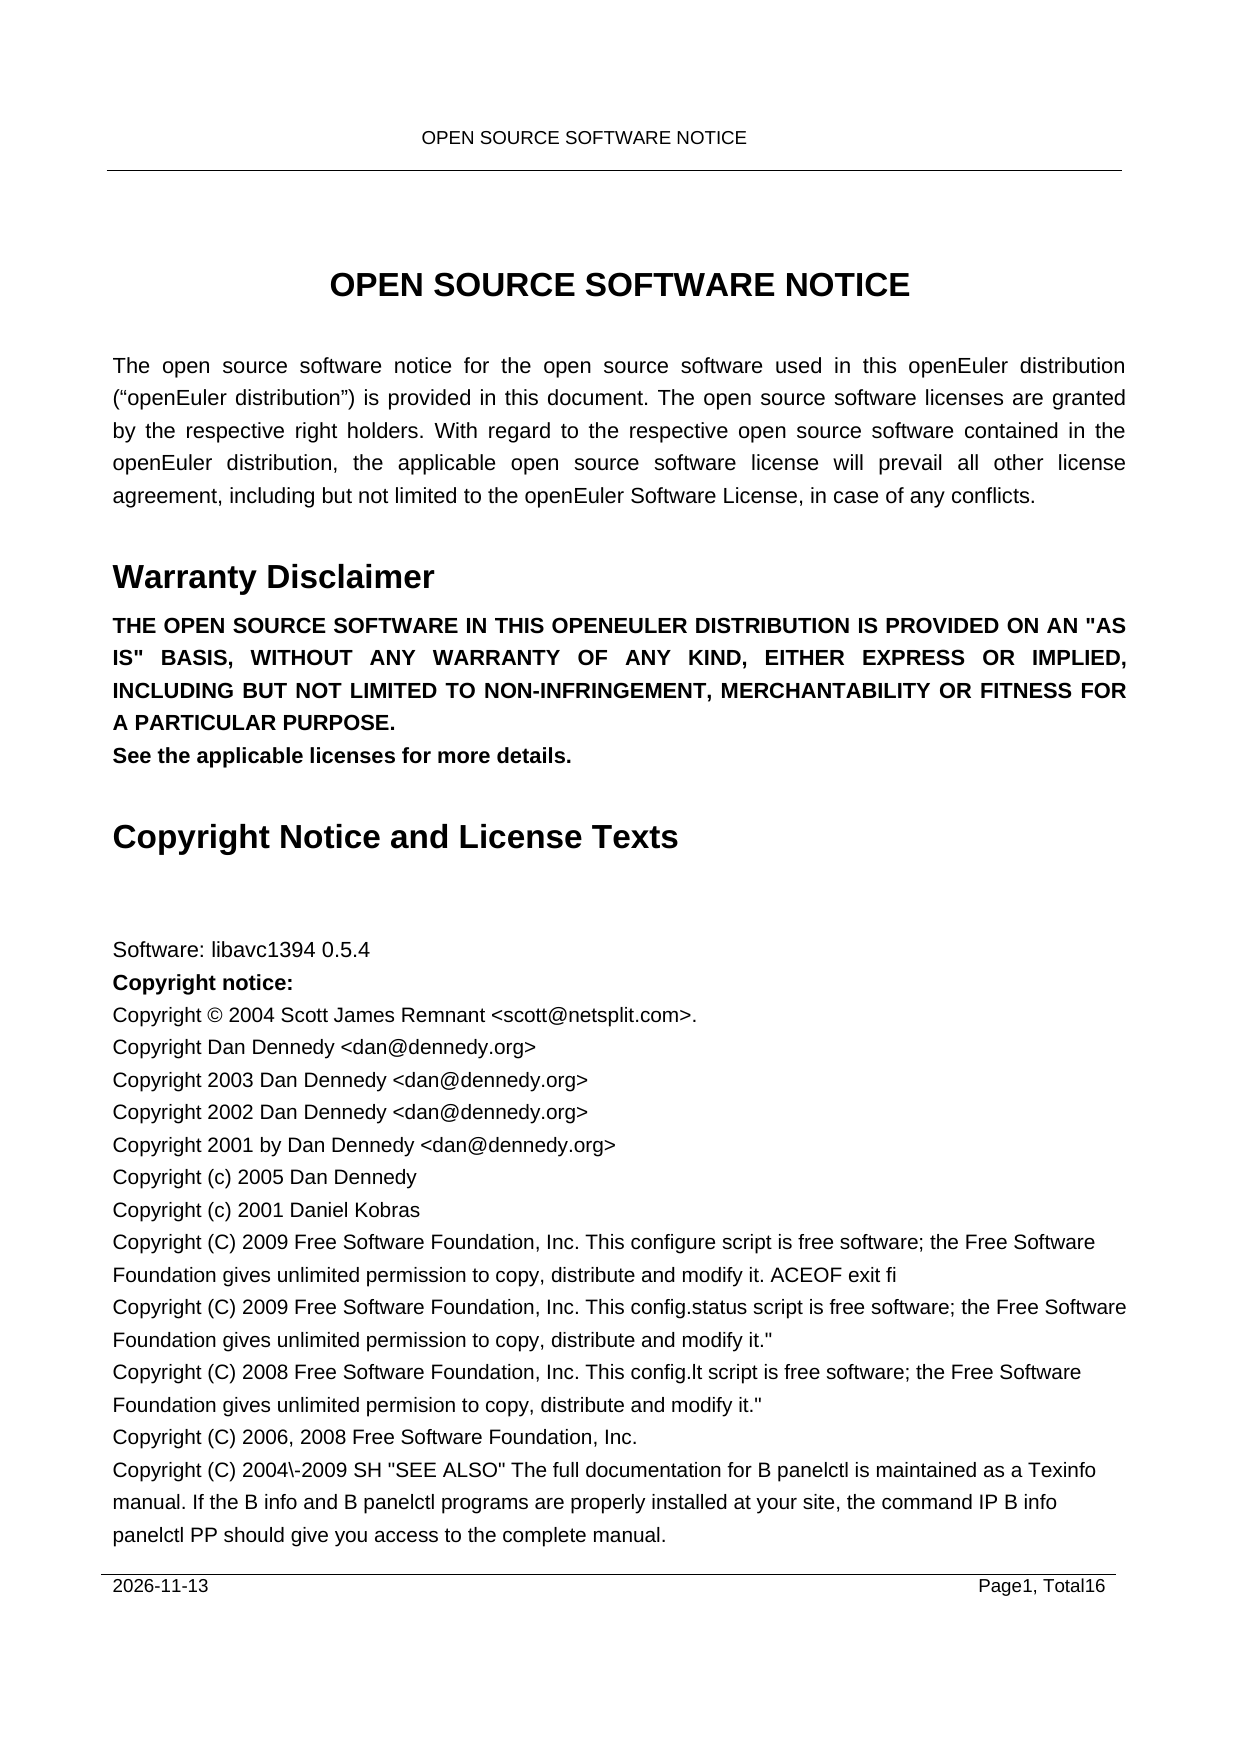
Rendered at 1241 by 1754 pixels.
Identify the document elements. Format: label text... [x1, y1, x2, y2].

text Copyright (C) 2009 Free Software Foundation, Inc. This configure script is free software; the Free Software Foundation gives unlimited permission to copy, distribute and modify it. ACEOF exit fi [112, 1226, 1128, 1291]
text Copyright 2001 by Dan Dennedy <dan@dennedy.org> [112, 1128, 1128, 1161]
text Copyright © 2004 Scott James Remnant <scott@netsplit.com>. [112, 998, 1128, 1031]
text Copyright (C) 2008 Free Software Foundation, Inc. This config.lt script is free software; the Free Software Foundation gives unlimited permision to copy, distribute and modify it." [112, 1356, 1128, 1421]
text THE OPEN SOURCE SOFTWARE IN THIS OPENEULER DISTRIBUTION IS PROVIDED ON AN "AS IS" BASIS, WITHOUT ANY WARRANTY OF ANY KIND, EITHER EXPRESS OR IMPLIED, INCLUDING BUT NOT LIMITED TO NON-INFRINGEMENT, MERCHANTABILITY OR FITNESS FOR A PARTICULAR PURPOSE. See the applicable licenses for more details. [112, 609, 1128, 771]
text OPEN SOURCE SOFTWARE NOTICE [112, 251, 1128, 316]
text Copyright (C) 2006, 2008 Free Software Foundation, Inc. [112, 1421, 1128, 1453]
text Copyright (c) 2001 Daniel Kobras [112, 1193, 1128, 1226]
text Copyright notice: [112, 966, 1128, 998]
text Copyright Dan Dennedy <dan@dennedy.org> [112, 1031, 1128, 1063]
text Copyright 2003 Dan Dennedy <dan@dennedy.org> [112, 1063, 1128, 1096]
text Copyright (C) 2004\-2009 SH "SEE ALSO" The full documentation for B panelctl is maintained as a Texinfo manual. If the B info and B panelctl programs are properly installed at your site, the command IP B info panelctl PP should give you access to the complete manual. [112, 1453, 1128, 1551]
text Copyright Notice and License Texts [112, 804, 1128, 869]
text Copyright 2002 Dan Dennedy <dan@dennedy.org> [112, 1096, 1128, 1128]
text Copyright (c) 2005 Dan Dennedy [112, 1161, 1128, 1193]
text Copyright (C) 2009 Free Software Foundation, Inc. This config.status script is free software; the Free Software Foundation gives unlimited permission to copy, distribute and modify it." [112, 1291, 1128, 1356]
text Software: libavc1394 0.5.4 [112, 933, 1128, 966]
text The open source software notice for the open source software used in this openEuler distribution (“openEuler distribution”) is provided in this document. The open source software licenses are granted by the respective right holders. With regard to the respective open source software contained in the openEuler distribution, the applicable open source software license will prevail all other license agreement, including but not limited to the openEuler Software License, in case of any conflicts. [112, 349, 1128, 511]
text Warranty Disclaimer [112, 544, 1128, 609]
